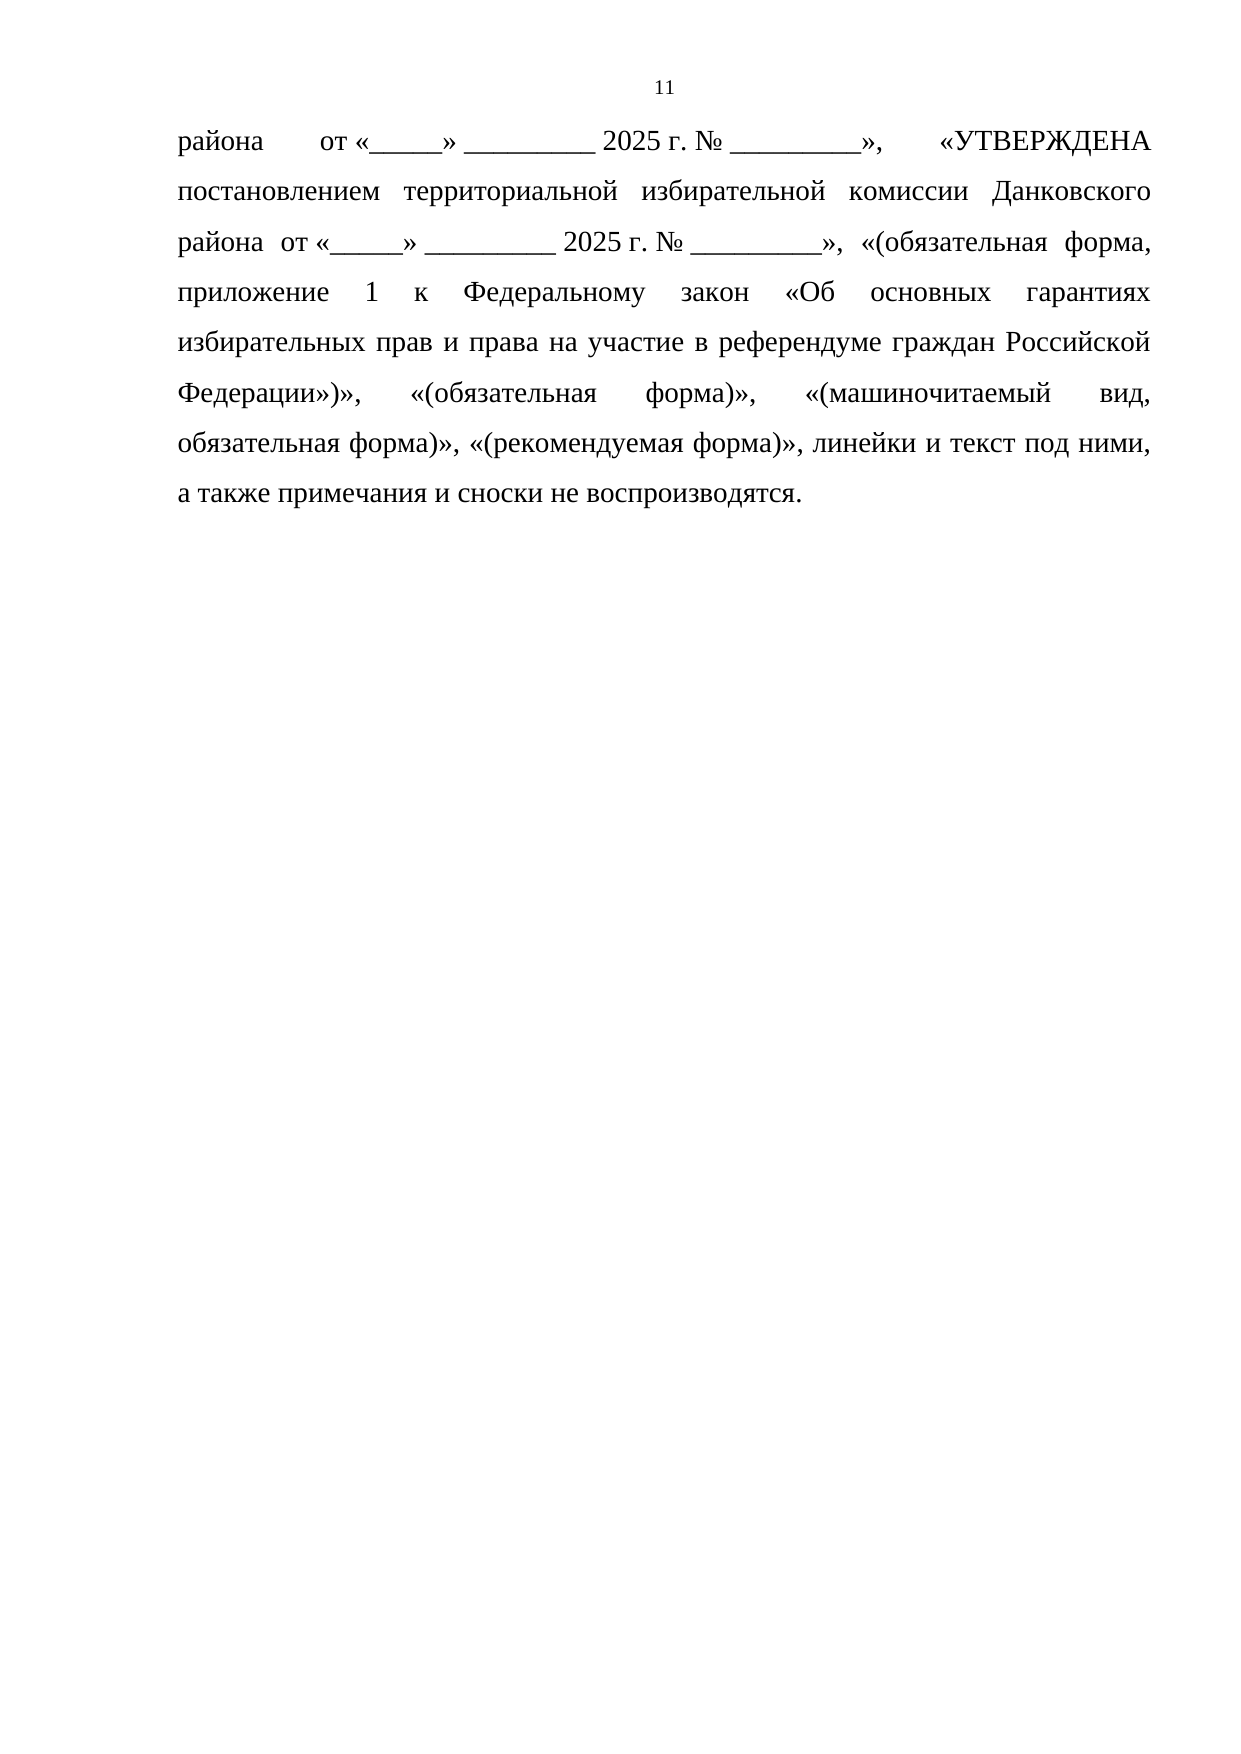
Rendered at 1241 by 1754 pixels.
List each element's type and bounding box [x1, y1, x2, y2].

text [177, 123, 1152, 509]
